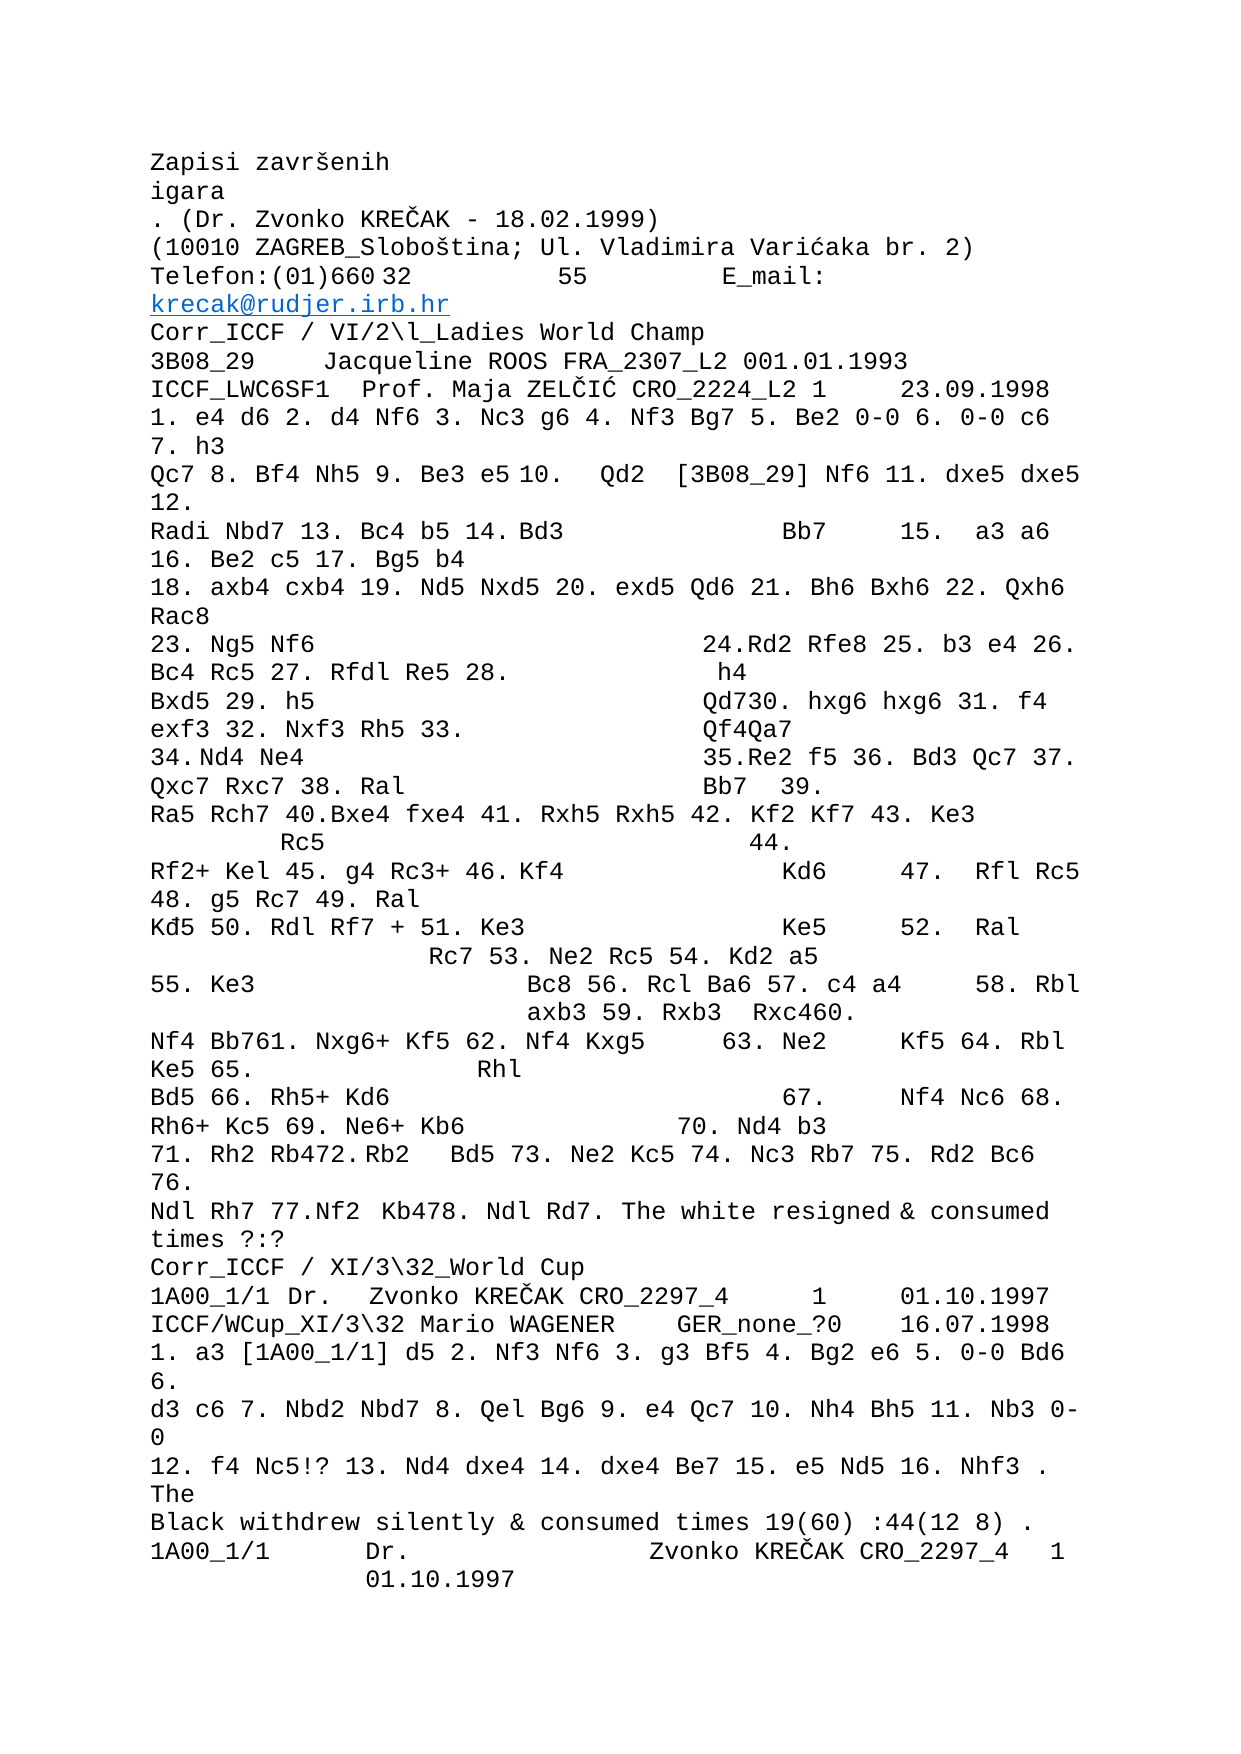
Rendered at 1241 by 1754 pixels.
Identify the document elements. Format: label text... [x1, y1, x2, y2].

text Bxd5 29. h5 Qd7 30. hxg6 hxg6 31. f4 exf3 32. Nxf3 Rh5 33. Qf4 Qa7 [150, 688, 1090, 745]
text Corr_ICCF / VI/2\l_Ladies World Champ [150, 320, 1090, 348]
text 1. e4 d6 2. d4 Nf6 3. Nc3 g6 4. Nf3 Bg7 5. Be2 0-0 6. 0-0 c6 7. h3 [150, 405, 1090, 462]
text 34. Nd4 Ne4 35. Re2 f5 36. Bd3 Qc7 37. Qxc7 Rxc7 38. Ral Bb7 39. [150, 745, 1090, 802]
text Rf2+ Kel 45. g4 Rc3+ 46. Kf4 Kd6 47. Rfl Rc5 48. g5 Rc7 49. Ral [150, 858, 1090, 915]
text 1A00_1/1 Dr. Zvonko KREČAK CRO_2297_4 1 01.10.1997 [150, 1283, 1090, 1312]
text Radi Nbd7 13. Bc4 b5 14. Bd3 Bb7 15. a3 a6 16. Be2 c5 17. Bg5 b4 [150, 518, 1090, 575]
text Ra5 Rch7 40. Bxe4 fxe4 41. Rxh5 Rxh5 42. Kf2 Kf7 43. Ke3 Rc5 44. [150, 802, 1090, 858]
text Ndl Rh7 77. Nf2 Kb4 78. Ndl Rd7. The white resigned & consumed [150, 1198, 1090, 1227]
text ICCF_LWC6SF1 Prof. Maja ZELČIĆ CRO_2224_L2 1 23.09.1998 [150, 377, 1090, 405]
text Telefon: (01) 660 32 55 E_mail: krecak@rudjer.irb.hr [150, 263, 1090, 320]
text Qc7 8. Bf4 Nh5 9. Be3 e5 10. Qd2 [3B08_29] Nf6 11. dxe5 dxe5 12. [150, 462, 1090, 518]
text 18. axb4 cxb4 19. Nd5 Nxd5 20. exd5 Qd6 21. Bh6 Bxh6 22. Qxh6 Rac8 23. Ng5 Nf6 24. Rd2 Rfe8 25. b3 e4 26. Bc4 Rc5 27. Rfdl Re5 28. h4 [150, 575, 1090, 688]
text 55. Ke3 Bc8 56. Rcl Ba6 57. c4 a4 58. Rbl axb3 59. Rxb3 Rxc4 60. [150, 972, 1090, 1028]
text Zapisi završenih igara [150, 150, 1090, 207]
text ICCF/WCup_XI/3\32 Mario WAGENER GER_none_? 0 16.07.1998 [150, 1312, 1090, 1340]
text Bd5 66. Rh5+ Kd6 67. Nf4 Nc6 68. Rh6+ Kc5 69. Ne6+ Kb6 70. Nd4 b3 [150, 1085, 1090, 1142]
text 3B08_29 Jacqueline ROOS FRA_2307_L2 0 01.01.1993 [150, 348, 1090, 377]
text (10010 ZAGREB_Sloboština; Ul. Vladimira Varićaka br. 2) [150, 235, 1090, 263]
text Kđ5 50. Rdl Rf7 + 51. Ke3 Ke5 52. Ral Rc7 53. Ne2 Rc5 54. Kd2 a5 [150, 915, 1090, 972]
text 1. a3 [1A00_1/1] d5 2. Nf3 Nf6 3. g3 Bf5 4. Bg2 e6 5. 0-0 Bd6 6. d3 c6 7. Nbd2 Nbd7 8. Qel Bg6 9. e4 Qc7 10. Nh4 Bh5 11. Nb3 0-0 12. f4 Nc5!? 13. Nd4 dxe4 14. dxe4 Be7 15. e5 Nd5 16. Nhf3 . The Black withdrew silently & consumed times 19(60) :44(12 8) . [150, 1340, 1090, 1538]
text . (Dr. Zvonko KREČAK - 18.02.1999) [150, 207, 1090, 235]
text 1A00_1/1 Dr. Zvonko KREČAK CRO_2297_4 1 01.10.1997 [150, 1538, 1090, 1595]
text times ?:? [150, 1227, 1090, 1255]
text Corr_ICCF / XI/3\32_World Cup [150, 1255, 1090, 1283]
text Nf4 Bb7 61. Nxg6+ Kf5 62. Nf4 Kxg5 63. Ne2 Kf5 64. Rbl Ke5 65. Rhl [150, 1028, 1090, 1085]
text 71. Rh2 Rb4 72. Rb2 Bd5 73. Ne2 Kc5 74. Nc3 Rb7 75. Rd2 Bc6 76. [150, 1142, 1090, 1198]
